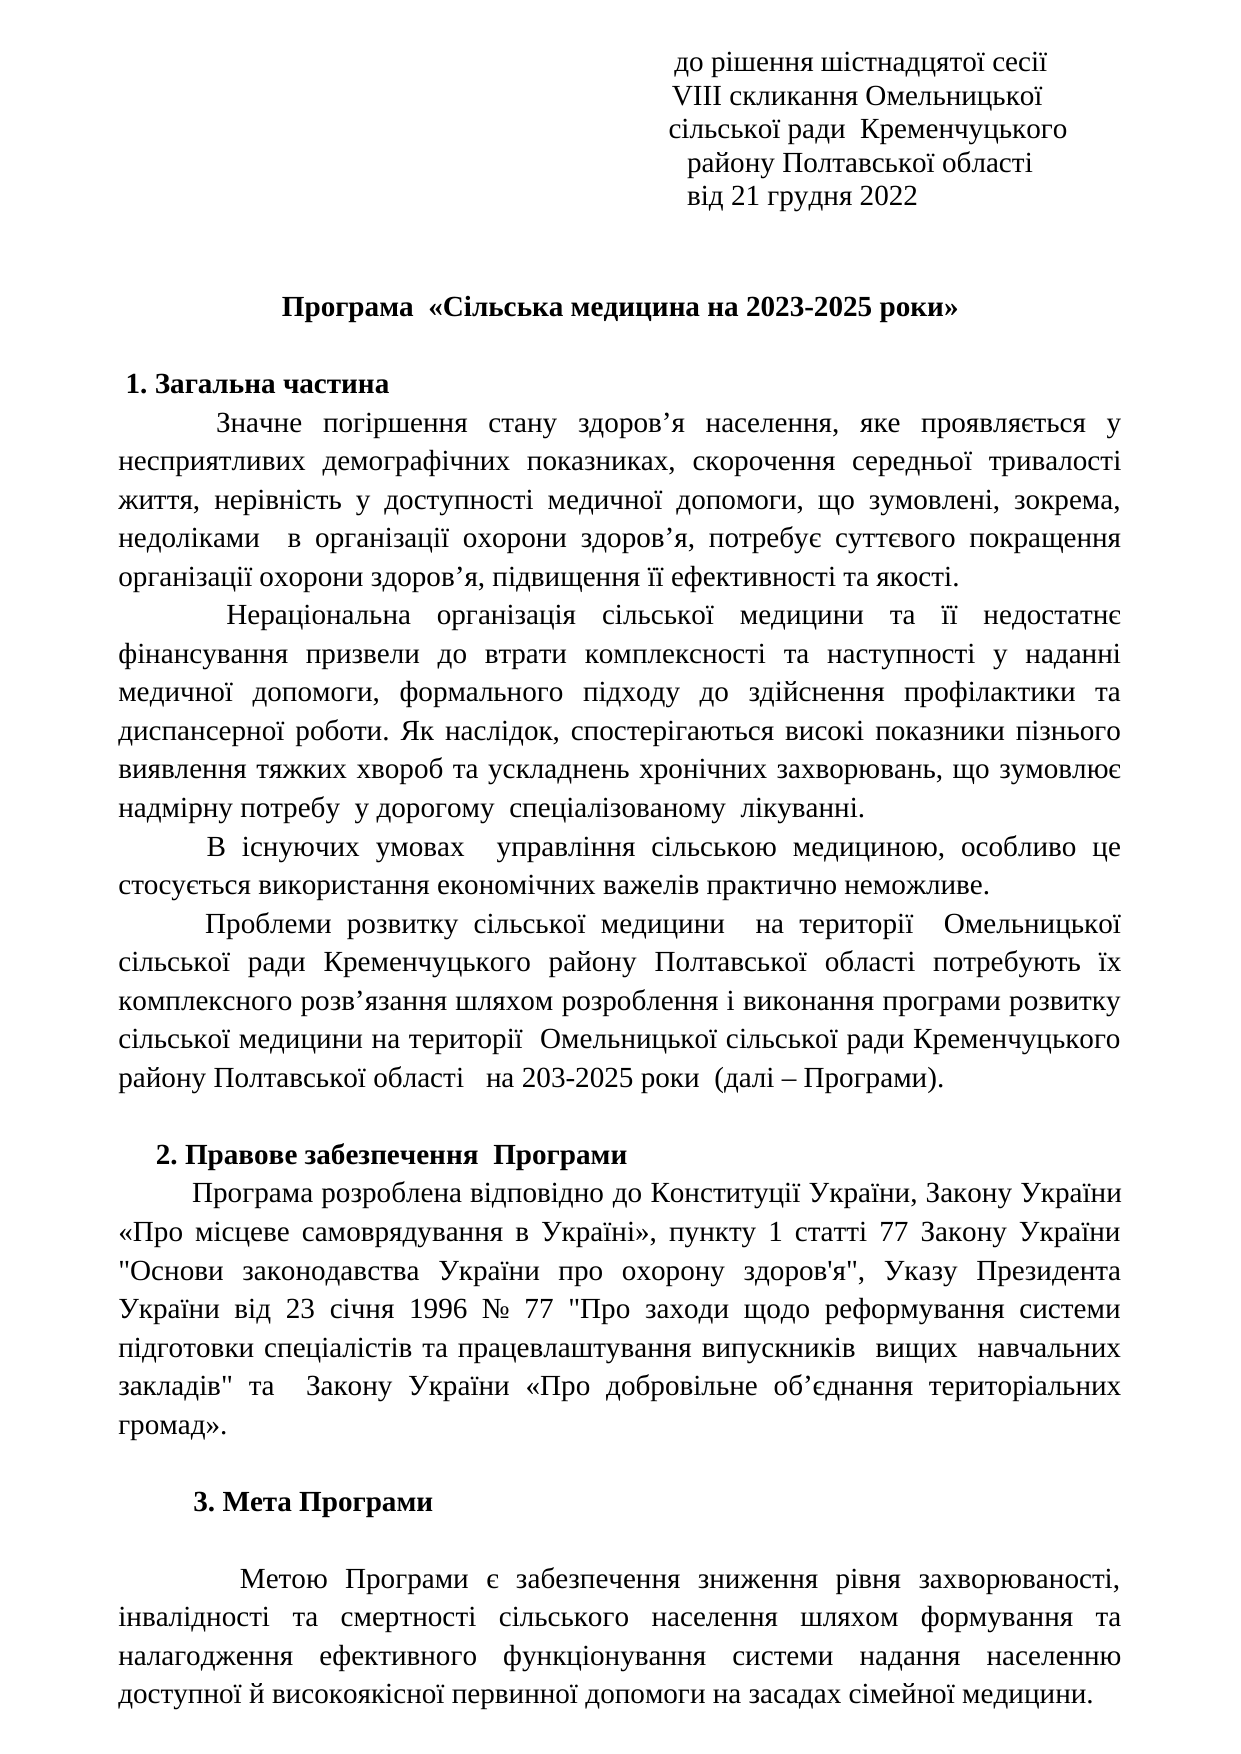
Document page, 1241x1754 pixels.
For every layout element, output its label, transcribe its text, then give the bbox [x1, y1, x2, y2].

text Проблеми розвитку сільської медицини на території Омельницької сільської ради Кременчуцького району Полтавської області потребують їх комплексного розв’язання шляхом розроблення і виконання програми розвитку сільської медицини на території Омельницької сільської ради Кременчуцького району Полтавської області на 203-2025 роки (далі – Програми). [118, 906, 1122, 1093]
title 2. Правове забезпечення Програми [156, 1137, 1122, 1171]
text Нераціональна організація сільської медицини та її недостатнє фінансування призвели до втрати комплексності та наступності у наданні медичної допомоги, формального підходу до здійснення профілактики та диспансерної роботи. Як наслідок, спостерігаються високі показники пізнього виявлення тяжких хвороб та ускладнень хронічних захворювань, що зумовлює надмірну потребу у дорогому спеціалізованому лікуванні. [118, 597, 1122, 824]
text 3. Мета Програми [193, 1484, 1122, 1517]
title Програма «Сільська медицина на 2023-2025 роки» [118, 289, 1122, 323]
text В існуючих умовах управління сільською медициною, особливо це стосується використання економічних важелів практично неможливе. [118, 829, 1122, 901]
text VIII скликання Омельницької [118, 78, 1122, 111]
text Програма розроблена відповідно до Конституції України, Закону України «Про місцеве самоврядування в Україні», пункту 1 статті 77 Закону України "Основи законодавства України про охорону здоров'я", Указу Президента України від 23 січня 1996 № 77 "Про заходи щодо реформування системи підготовки спеціалістів та працевлаштування випускників вищих навчальних закладів" та Закону України «Про добровільне об’єднання територіальних громад». [118, 1176, 1122, 1440]
title 1. Загальна частина [118, 366, 1122, 400]
text до рішення шістнадцятої сесії [118, 44, 1122, 78]
text району Полтавської області [118, 145, 1122, 178]
text Метою Програми є забезпечення зниження рівня захворюваності, інвалідності та смертності сільського населення шляхом формування та налагодження ефективного функціонування системи надання населенню доступної й високоякісної первинної допомоги на засадах сімейної медицини. [118, 1561, 1122, 1710]
text Значне погіршення стану здоров’я населення, яке проявляється у несприятливих демографічних показниках, скорочення середньої тривалості життя, нерівність у доступності медичної допомоги, що зумовлені, зокрема, недоліками в організації охорони здоров’я, потребує суттєвого покращення організації охорони здоров’я, підвищення її ефективності та якості. [118, 405, 1122, 592]
text сільської ради Кременчуцького [118, 111, 1122, 145]
text від 21 грудня 2022 [118, 178, 1122, 212]
